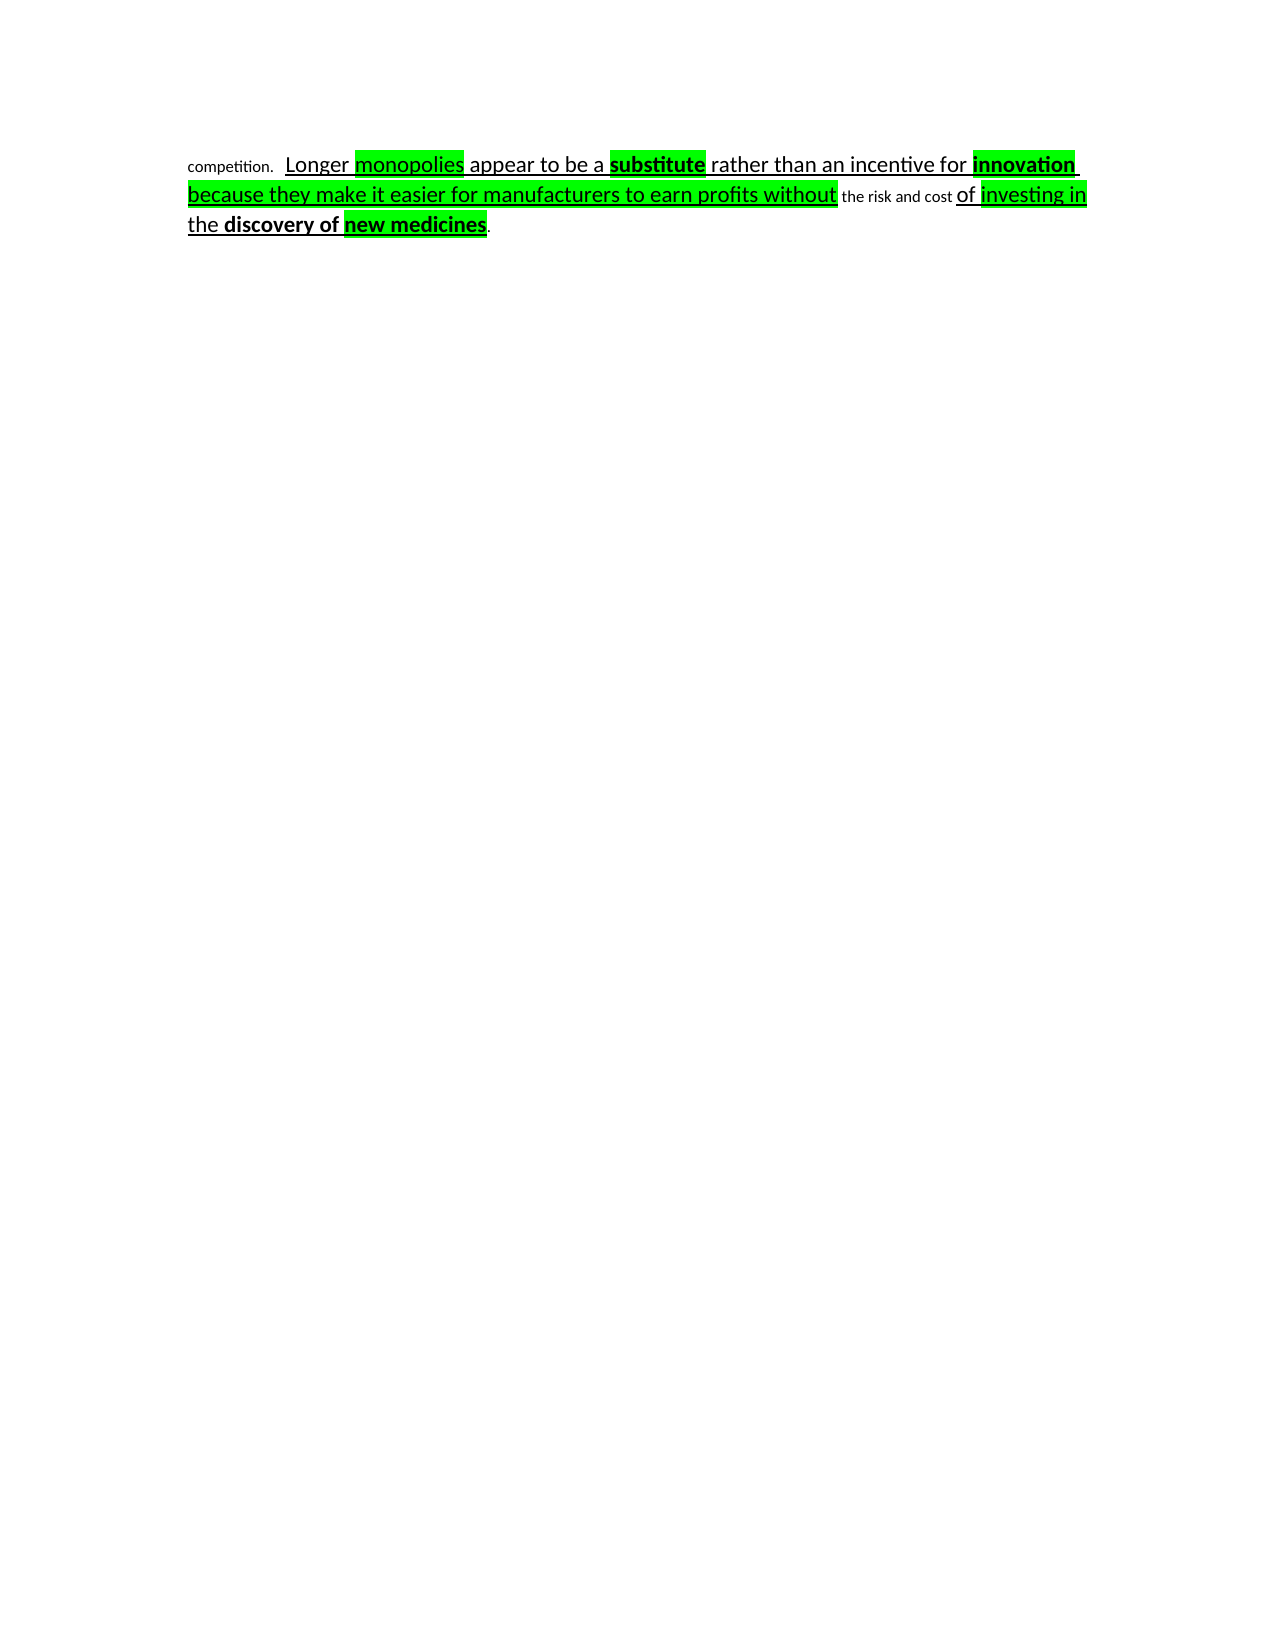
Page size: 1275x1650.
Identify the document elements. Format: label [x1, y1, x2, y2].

text [187, 150, 1087, 238]
